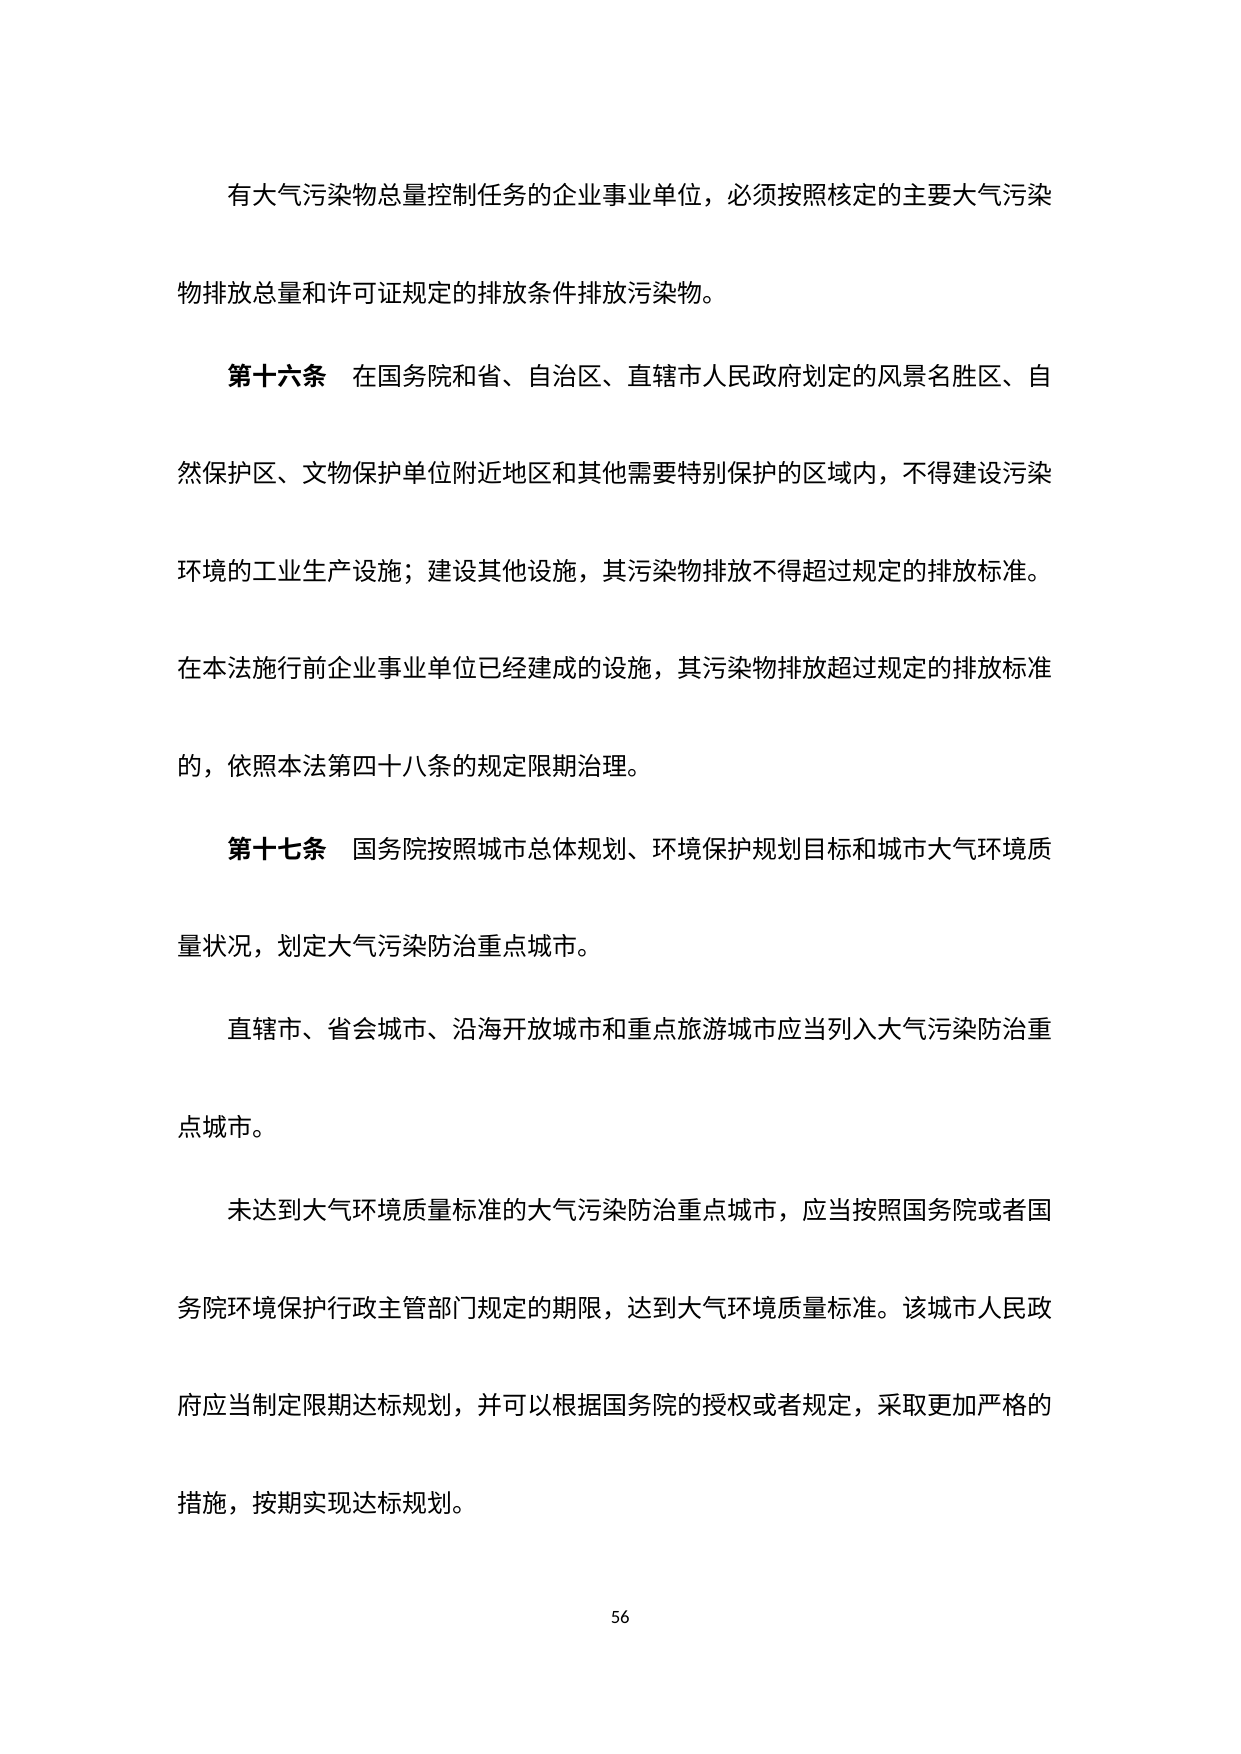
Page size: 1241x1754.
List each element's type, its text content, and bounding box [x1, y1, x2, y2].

text 第十六条 在国务院和省、自治区、直辖市人民政府划定的风景名胜区、自然保护区、文物保护单位附近地区和其他需要特别保护的区域内，不得建设污染环境的工业生产设施；建设其他设施，其污染物排放不得超过规定的排放标准。在本法施行前企业事业单位已经建成的设施，其污染物排放超过规定的排放标准的，依照本法第四十八条的规定限期治理。 [177, 342, 1063, 797]
text 有大气污染物总量控制任务的企业事业单位，必须按照核定的主要大气污染物排放总量和许可证规定的排放条件排放污染物。 [177, 161, 1063, 324]
text 直辖市、省会城市、沿海开放城市和重点旅游城市应当列入大气污染防治重点城市。 [177, 996, 1063, 1158]
text 未达到大气环境质量标准的大气污染防治重点城市，应当按照国务院或者国务院环境保护行政主管部门规定的期限，达到大气环境质量标准。该城市人民政府应当制定限期达标规划，并可以根据国务院的授权或者规定，采取更加严格的措施，按期实现达标规划。 [177, 1176, 1063, 1534]
text 第十七条 国务院按照城市总体规划、环境保护规划目标和城市大气环境质量状况，划定大气污染防治重点城市。 [177, 815, 1063, 977]
